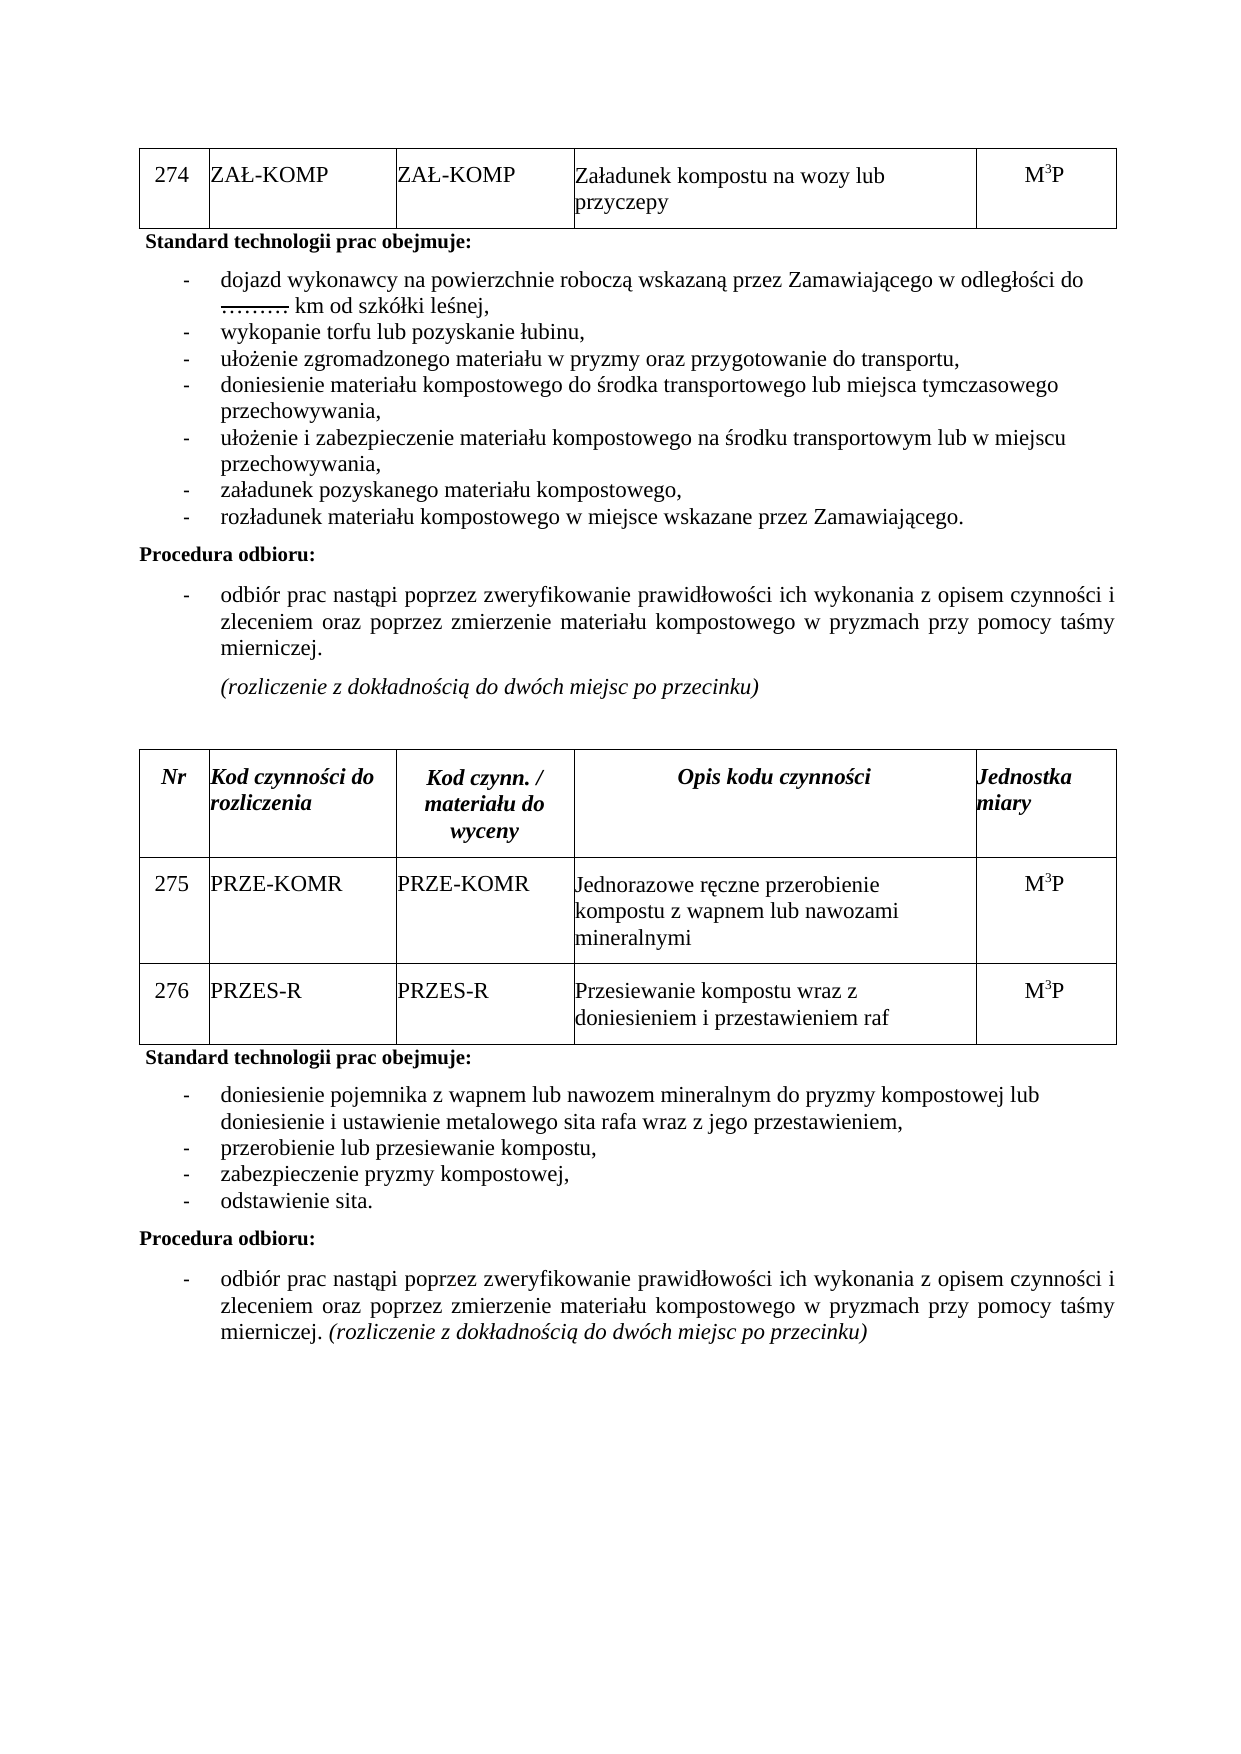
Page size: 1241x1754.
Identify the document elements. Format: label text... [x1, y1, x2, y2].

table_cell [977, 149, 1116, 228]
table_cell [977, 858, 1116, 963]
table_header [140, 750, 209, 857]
list zabezpieczenie pryzmy kompostowej, [139, 1160, 1116, 1187]
list dojazd wykonawcy na powierzchnie roboczą wskazaną przez Zamawiającego w odległości do ……… km od szkółki leśnej, [183, 266, 1116, 318]
list ułożenie zgromadzonego materiału w pryzmy oraz przygotowanie do transportu, [139, 345, 1116, 371]
list doniesienie pojemnika z wapnem lub nawozem mineralnym do pryzmy kompostowej lub doniesienie i ustawienie metalowego sita rafa wraz z jego przestawieniem, [183, 1081, 1116, 1134]
list załadunek pozyskanego materiału kompostowego, [139, 476, 1116, 503]
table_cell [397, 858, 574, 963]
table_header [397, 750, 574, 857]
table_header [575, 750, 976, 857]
text Standard technologii prac obejmuje: [145, 1045, 1116, 1069]
list doniesienie materiału kompostowego do środka transportowego lub miejsca tymczasowego przechowywania, [183, 371, 1116, 424]
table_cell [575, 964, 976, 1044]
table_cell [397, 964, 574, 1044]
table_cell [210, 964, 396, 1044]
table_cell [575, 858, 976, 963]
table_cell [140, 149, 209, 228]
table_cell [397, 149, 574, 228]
list odbiór prac nastąpi poprzez zweryfikowanie prawidłowości ich wykonania z opisem czynności i zleceniem oraz poprzez zmierzenie materiału kompostowego w pryzmach przy pomocy taśmy mierniczej. [183, 581, 1116, 660]
list ułożenie i zabezpieczenie materiału kompostowego na środku transportowym lub w miejscu przechowywania, [183, 424, 1116, 476]
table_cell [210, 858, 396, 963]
text Procedura odbioru: [139, 1226, 1116, 1250]
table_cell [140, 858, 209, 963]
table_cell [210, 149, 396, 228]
text Standard technologii prac obejmuje: [145, 229, 1116, 253]
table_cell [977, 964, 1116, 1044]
list rozładunek materiału kompostowego w miejsce wskazane przez Zamawiającego. [139, 503, 1116, 529]
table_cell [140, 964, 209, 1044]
list odstawienie sita. [139, 1187, 1116, 1213]
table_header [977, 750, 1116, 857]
list odbiór prac nastąpi poprzez zweryfikowanie prawidłowości ich wykonania z opisem czynności i zleceniem oraz poprzez zmierzenie materiału kompostowego w pryzmach przy pomocy taśmy mierniczej. (rozliczenie z dokładnością do dwóch miejsc po przecinku) [183, 1265, 1116, 1344]
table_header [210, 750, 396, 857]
text Procedura odbioru: [139, 542, 1116, 566]
text (rozliczenie z dokładnością do dwóch miejsc po przecinku) [139, 673, 1116, 699]
list wykopanie torfu lub pozyskanie łubinu, [139, 318, 1116, 345]
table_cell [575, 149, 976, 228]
list przerobienie lub przesiewanie kompostu, [139, 1134, 1116, 1160]
